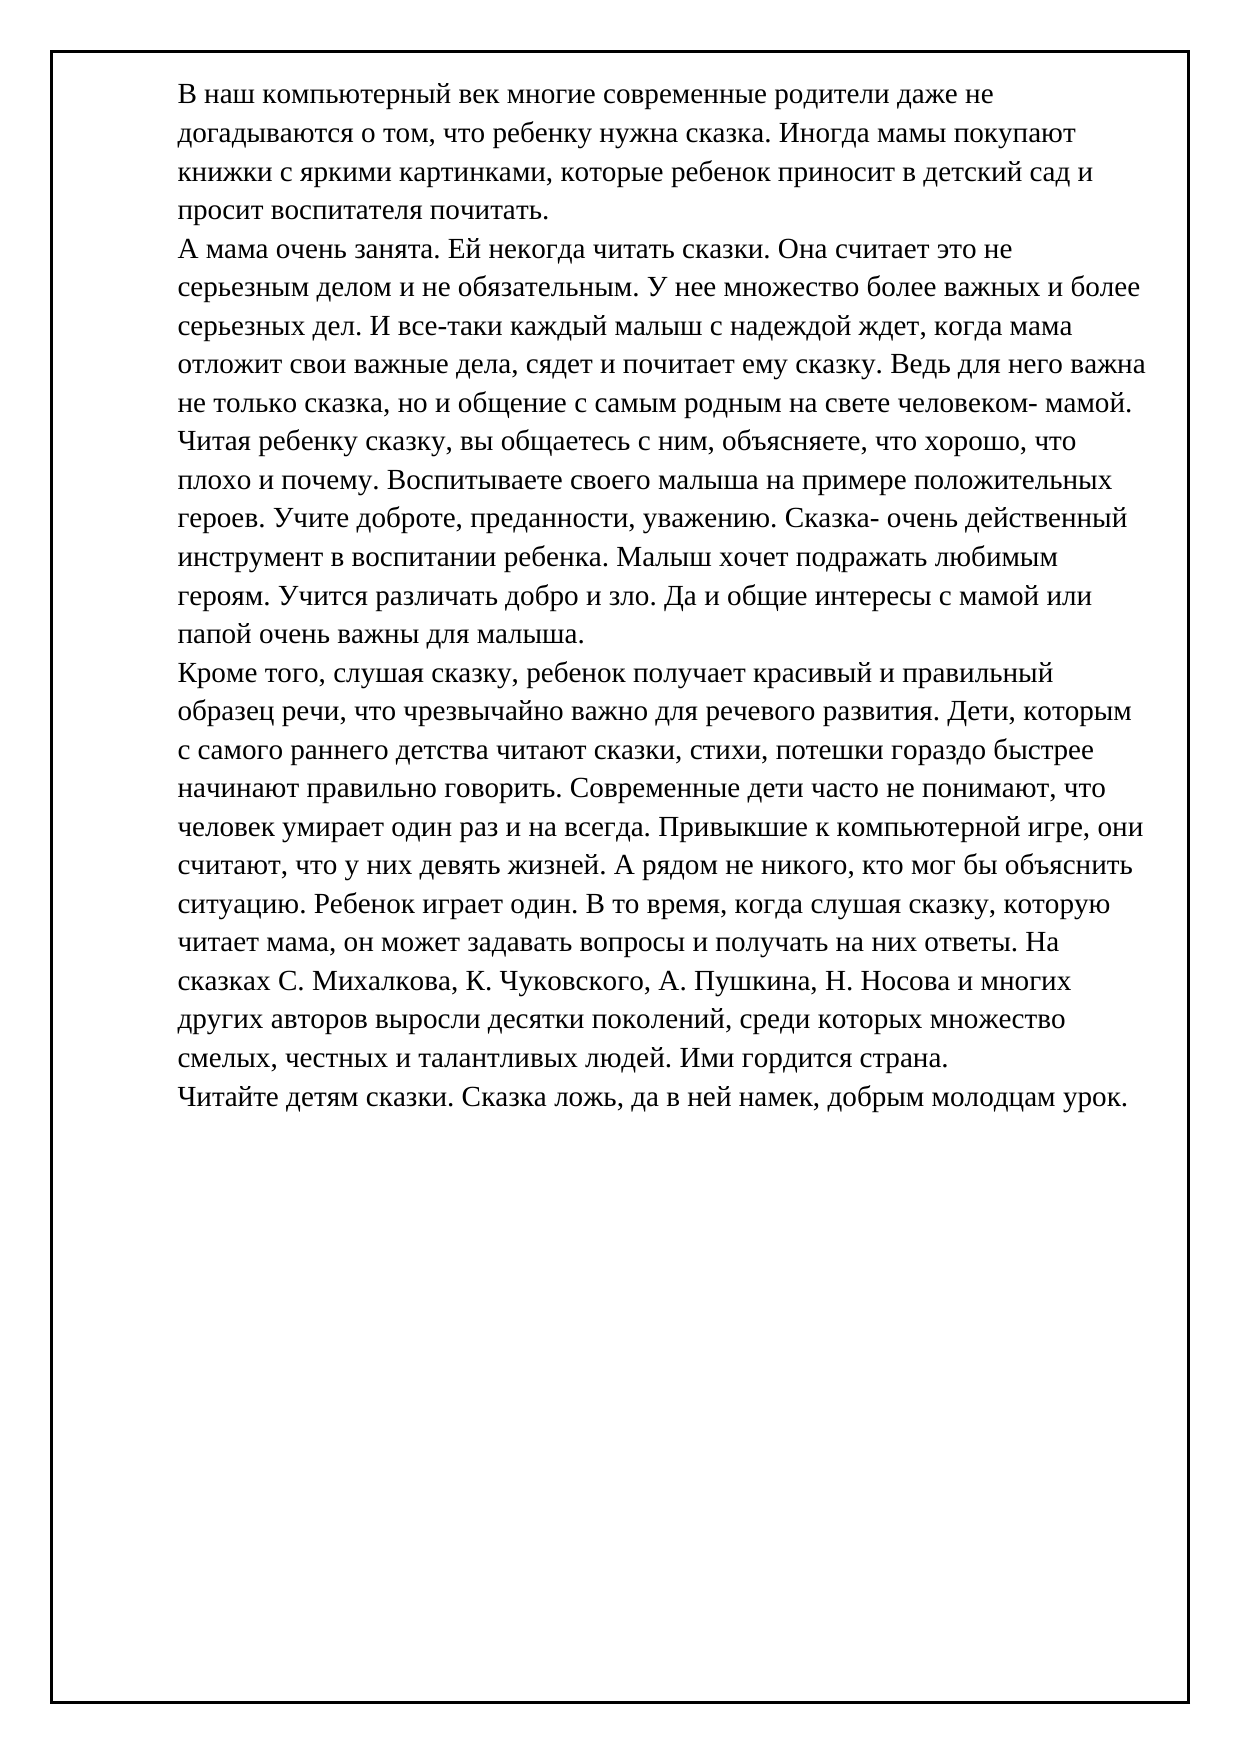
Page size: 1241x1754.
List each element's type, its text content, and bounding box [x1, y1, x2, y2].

text В наш компьютерный век многие современные родители даже не догадываются о том, что ребенку нужна сказка. Иногда мамы покупают книжки с яркими картинками, которые ребенок приносит в детский сад и просит воспитателя почитать. А мама очень занята. Ей некогда читать сказки. Она считает это не серьезным делом и не обязательным. У нее множество более важных и более серьезных дел. И все-таки каждый малыш с надеждой ждет, когда мама отложит свои важные дела, сядет и почитает ему сказку. Ведь для него важна не только сказка, но и общение с самым родным на свете человеком- мамой. Читая ребенку сказку, вы общаетесь с ним, объясняете, что хорошо, что плохо и почему. Воспитываете своего малыша на примере положительных героев. Учите доброте, преданности, уважению. Сказка- очень действенный инструмент в воспитании ребенка. Малыш хочет подражать любимым героям. Учится различать добро и зло. Да и общие интересы с мамой или папой очень важны для малыша. Кроме того, слушая сказку, ребенок получает красивый и правильный образец речи, что чрезвычайно важно для речевого развития. Дети, которым с самого раннего детства читают сказки, стихи, потешки гораздо быстрее начинают правильно говорить. Современные дети часто не понимают, что человек умирает один раз и на всегда. Привыкшие к компьютерной игре, они считают, что у них девять жизней. А рядом не никого, кто мог бы объяснить ситуацию. Ребенок играет один. В то время, когда слушая сказку, которую читает мама, он может задавать вопросы и получать на них ответы. На сказках С. Михалкова, К. Чуковского, А. Пушкина, Н. Носова и многих других авторов выросли десятки поколений, среди которых множество смелых, честных и талантливых людей. Ими гордится страна. Читайте детям сказки. Сказка ложь, да в ней намек, добрым молодцам урок. [177, 77, 1152, 1112]
